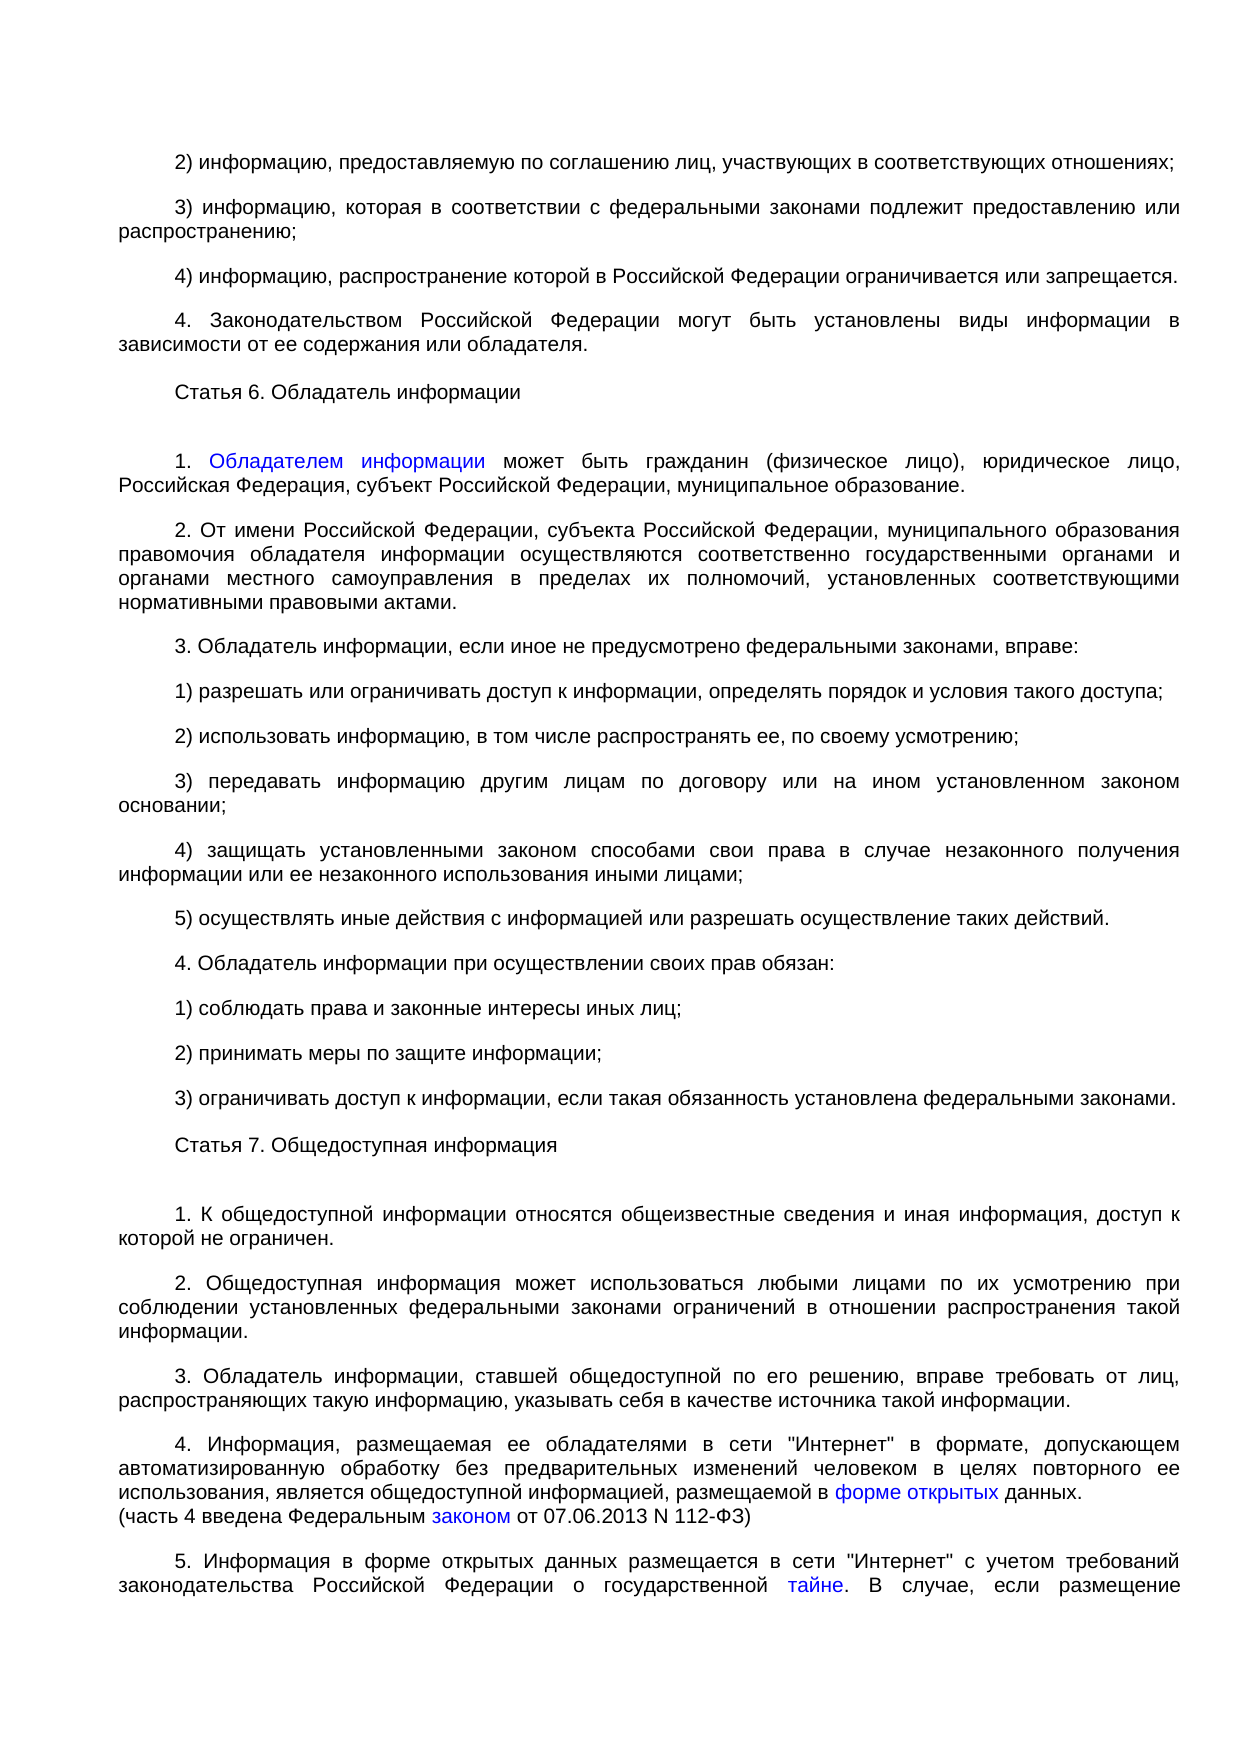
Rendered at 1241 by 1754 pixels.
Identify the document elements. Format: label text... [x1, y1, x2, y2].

text 5) осуществлять иные действия с информацией или разрешать осуществление таких действий. [118, 906, 1181, 930]
text 2. Общедоступная информация может использоваться любыми лицами по их усмотрению при соблюдении установленных федеральными законами ограничений в отношении распространения такой информации. [118, 1271, 1181, 1343]
text 3. Обладатель информации, ставшей общедоступной по его решению, вправе требовать от лиц, распространяющих такую информацию, указывать себя в качестве источника такой информации. [118, 1363, 1181, 1411]
text 3. Обладатель информации, если иное не предусмотрено федеральными законами, вправе: [118, 634, 1181, 658]
text Статья 7. Общедоступная информация [118, 1133, 1181, 1157]
text 4) информацию, распространение которой в Российской Федерации ограничивается или запрещается. [118, 263, 1181, 287]
text 4. Обладатель информации при осуществлении своих прав обязан: [118, 951, 1181, 975]
text Статья 6. Обладатель информации [118, 380, 1181, 404]
text 2) использовать информацию, в том числе распространять ее, по своему усмотрению; [118, 724, 1181, 748]
text 1. Обладателем информации может быть гражданин (физическое лицо), юридическое лицо, Российская Федерация, субъект Российской Федерации, муниципальное образование. [118, 449, 1181, 497]
text 3) ограничивать доступ к информации, если такая обязанность установлена федеральными законами. [118, 1085, 1181, 1109]
text 2. От имени Российской Федерации, субъекта Российской Федерации, муниципального образования правомочия обладателя информации осуществляются соответственно государственными органами и органами местного самоуправления в пределах их полномочий, установленных соответствующими нормативными правовыми актами. [118, 518, 1181, 613]
text 2) информацию, предоставляемую по соглашению лиц, участвующих в соответствующих отношениях; [118, 150, 1181, 174]
text 3) передавать информацию другим лицам по договору или на ином установленном законом основании; [118, 769, 1181, 817]
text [118, 1549, 1181, 1597]
text 1) соблюдать права и законные интересы иных лиц; [118, 996, 1181, 1020]
text 3) информацию, которая в соответствии с федеральными законами подлежит предоставлению или распространению; [118, 195, 1181, 243]
text 1) разрешать или ограничивать доступ к информации, определять порядок и условия такого доступа; [118, 679, 1181, 703]
text 4) защищать установленными законом способами свои права в случае незаконного получения информации или ее незаконного использования иными лицами; [118, 837, 1181, 885]
text 2) принимать меры по защите информации; [118, 1041, 1181, 1064]
text 4. Информация, размещаемая ее обладателями в сети "Интернет" в формате, допускающем автоматизированную обработку без предварительных изменений человеком в целях повторного ее использования, является общедоступной информацией, размещаемой в форме открытых данных. [118, 1432, 1181, 1504]
text 1. К общедоступной информации относятся общеизвестные сведения и иная информация, доступ к которой не ограничен. [118, 1202, 1181, 1250]
text (часть 4 введена Федеральным законом от 07.06.2013 N 112-ФЗ) [118, 1504, 1181, 1528]
text 4. Законодательством Российской Федерации могут быть установлены виды информации в зависимости от ее содержания или обладателя. [118, 308, 1181, 356]
